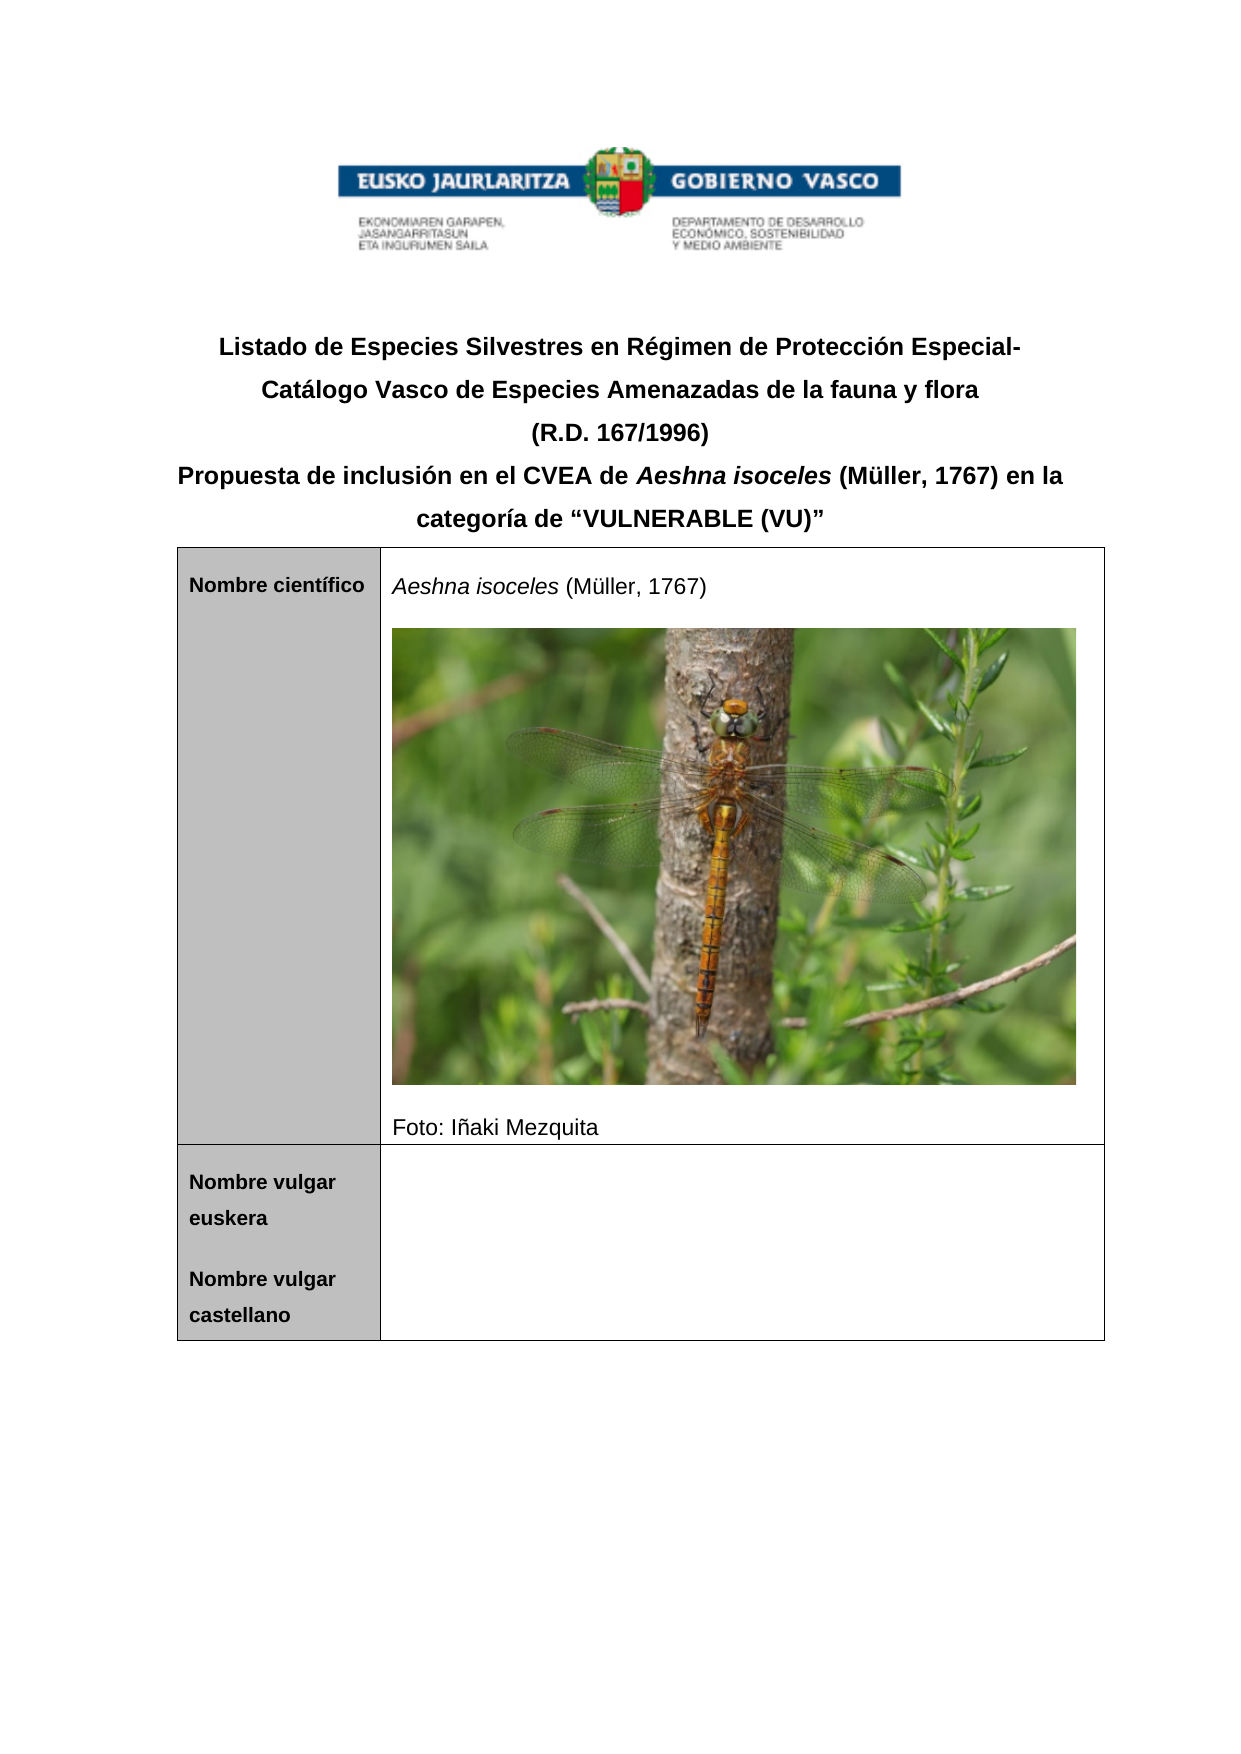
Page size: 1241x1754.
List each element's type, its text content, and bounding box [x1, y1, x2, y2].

table_header Nombre científico [178, 548, 380, 1144]
table_header Aeshna isoceles (Müller, 1767) Foto: Iñaki Mezquita [381, 548, 1104, 1144]
picture [392, 628, 1077, 1085]
picture [335, 147, 905, 258]
table_cell Nombre vulgar euskera Nombre vulgar castellano [178, 1145, 380, 1340]
table_cell [381, 1145, 1104, 1340]
text Propuesta de inclusión en el CVEA de Aeshna isoceles (Müller, 1767) en la categoría de “VULNERABLE (VU)” [177, 461, 1063, 533]
text Listado de Especies Silvestres en Régimen de Protección Especial-Catálogo Vasco de Especies Amenazadas de la fauna y flora [177, 332, 1063, 403]
text (R.D. 167/1996) [177, 418, 1063, 447]
